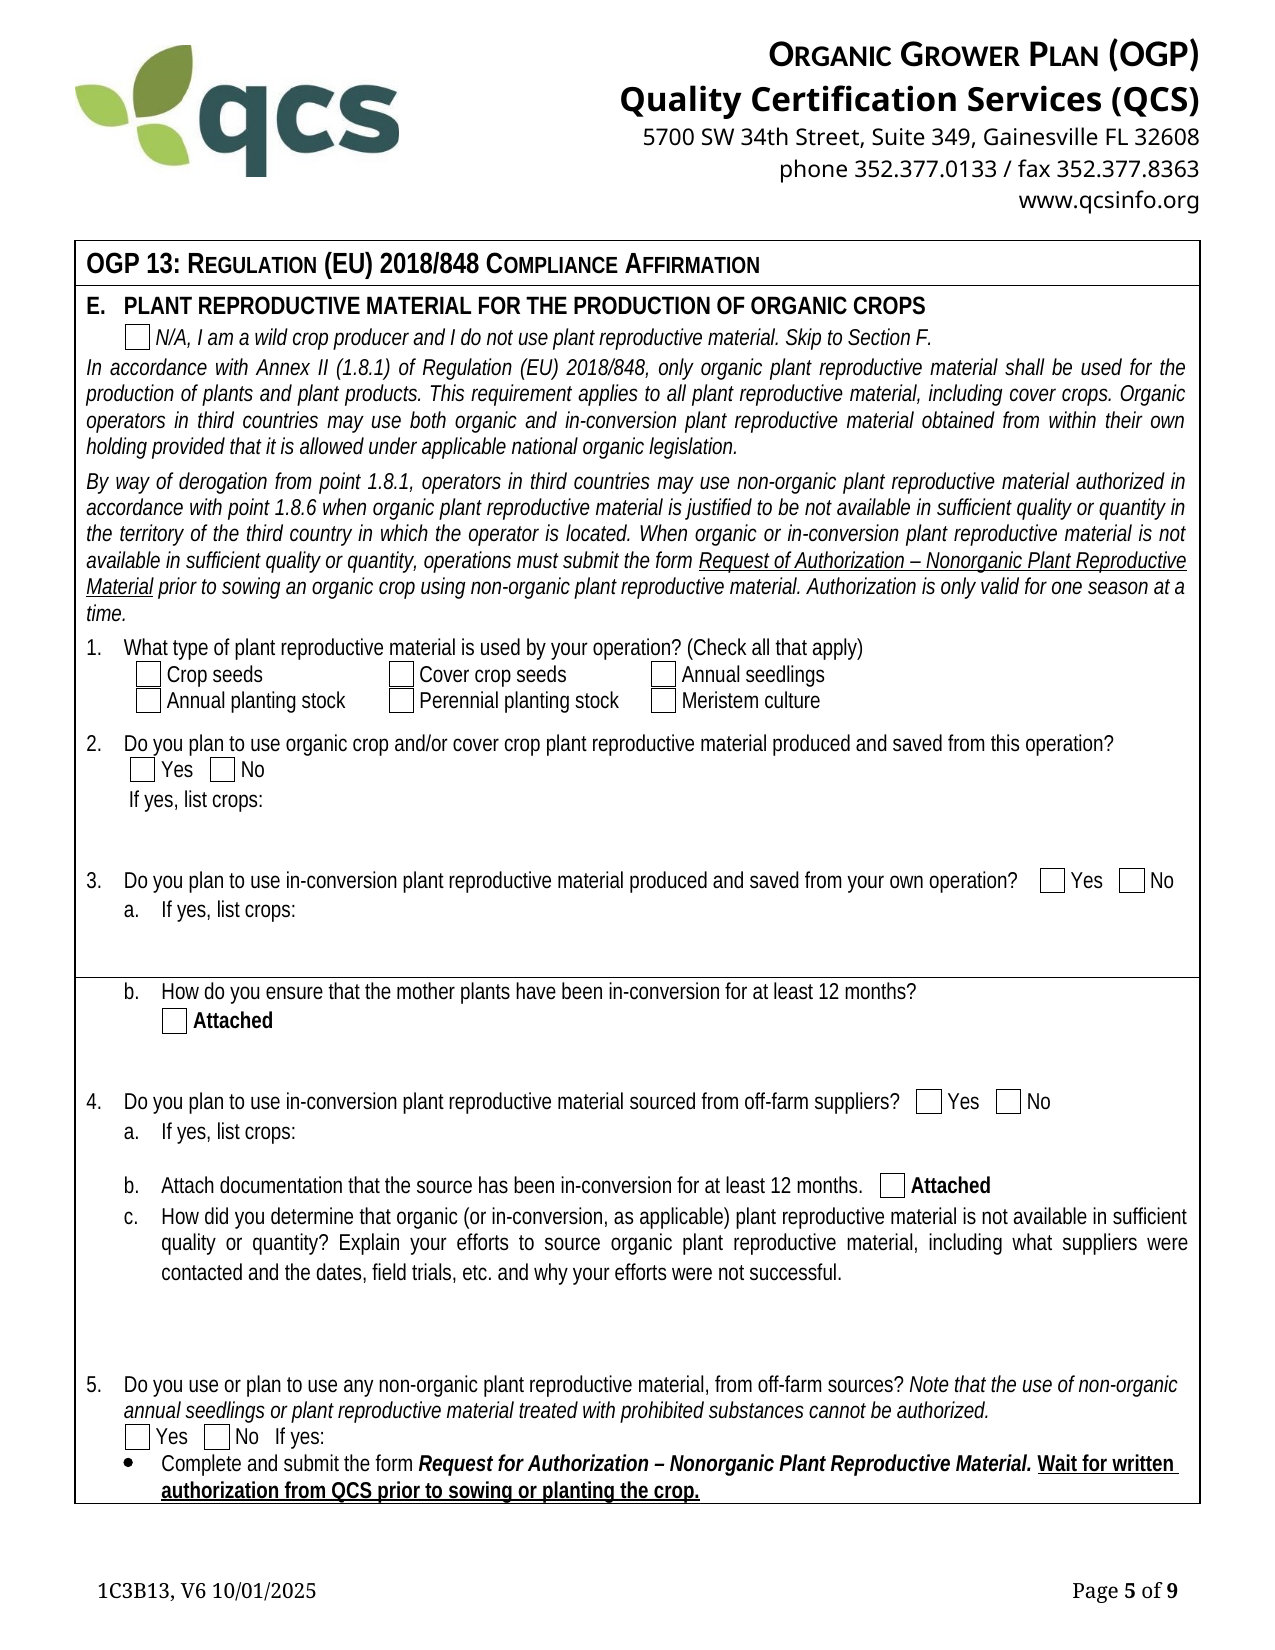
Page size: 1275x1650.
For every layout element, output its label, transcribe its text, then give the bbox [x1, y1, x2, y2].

picture [75, 45, 399, 177]
table_header OGP 13: Regulation (EU) 2018/848 Compliance Affirmation [76, 241, 1199, 285]
table_cell PLANT REPRODUCTIVE MATERIAL FOR THE PRODUCTION OF ORGANIC CROPS N/A, I am a wild crop producer and I do not use plant reproductive material. Skip to Section F. In accordance with Annex II (1.8.1) of Regulation (EU) 2018/848, only organic plant reproductive material shall be used for the production of plants and plant products. This requirement applies to all plant reproductive material, including cover crops. Organic operators in third countries may use both organic and in-conversion plant reproductive material obtained from within their own holding provided that it is allowed under applicable national organic legislation. By way of derogation from point 1.8.1, operators in third countries may use non-organic plant reproductive material authorized in accordance with point 1.8.6 when organic plant reproductive material is justified to be not available in sufficient quality or quantity in the territory of the third country in which the operator is located. When organic or in-conversion plant reproductive material is not available in sufficient quality or quantity, operations must submit the form Request of Authorization – Nonorganic Plant Reproductive Material prior to sowing an organic crop using non-organic plant reproductive material. Authorization is only valid for one season at a time. What type of plant reproductive material is used by your operation? (Check all that apply) Do you plan to use organic crop and/or cover crop plant reproductive material produced and saved from this operation? Yes No If yes, list crops: Do you plan to use in-conversion plant reproductive material produced and saved from your own operation? Yes No If yes, list crops: [76, 286, 1199, 977]
table_cell How do you ensure that the mother plants have been in-conversion for at least 12 months? Attached Do you plan to use in-conversion plant reproductive material sourced from off-farm suppliers? Yes No If yes, list crops: Attach documentation that the source has been in-conversion for at least 12 months. Attached How did you determine that organic (or in-conversion, as applicable) plant reproductive material is not available in sufficient quality or quantity? Explain your efforts to source organic plant reproductive material, including what suppliers were contacted and the dates, field trials, etc. and why your efforts were not successful. Do you use or plan to use any non-organic plant reproductive material, from off-farm sources? Note that the use of non-organic annual seedlings or plant reproductive material treated with prohibited substances cannot be authorized. Yes No If yes: Complete and submit the form Request for Authorization – Nonorganic Plant Reproductive Material. Wait for written authorization from QCS prior to sowing or planting the crop. [76, 978, 1199, 1503]
